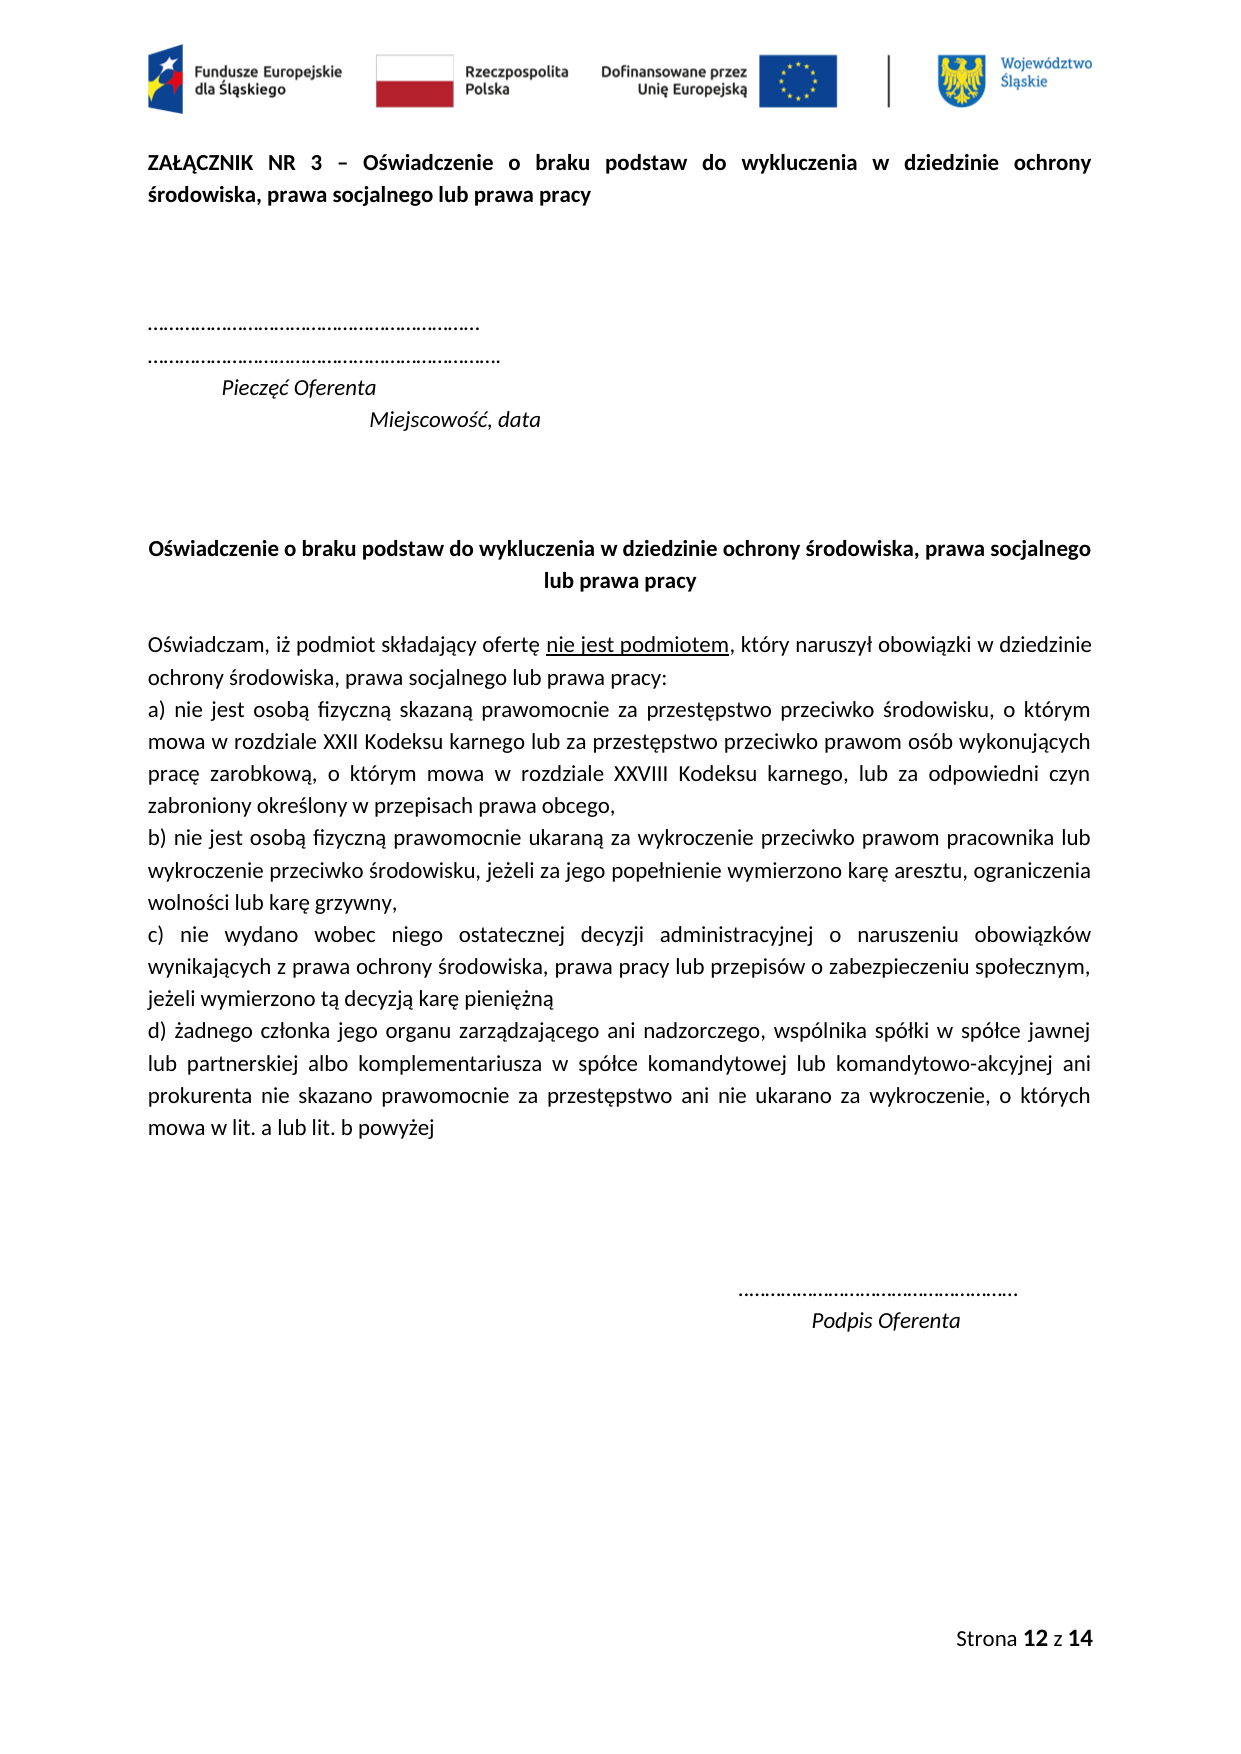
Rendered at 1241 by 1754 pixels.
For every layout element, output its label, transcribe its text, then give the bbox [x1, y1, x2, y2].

text ……………………………………………………… …………………………………………………………. [148, 308, 1093, 369]
text Podpis Oferenta [738, 1306, 1093, 1334]
text d) żadnego członka jego organu zarządzającego ani nadzorczego, wspólnika spółki w spółce jawnej lub partnerskiej albo komplementariusza w spółce komandytowej lub komandytowo-akcyjnej ani prokurenta nie skazano prawomocnie za przestępstwo ani nie ukarano za wykroczenie, o których mowa w lit. a lub lit. b powyżej [148, 1017, 1093, 1141]
text Pieczęć Oferenta Miejscowość, data [148, 373, 1093, 433]
text Oświadczam, iż podmiot składający ofertę nie jest podmiotem, który naruszył obowiązki w dziedzinie ochrony środowiska, prawa socjalnego lub prawa pracy: [148, 630, 1093, 691]
text Oświadczenie o braku podstaw do wykluczenia w dziedzinie ochrony środowiska, prawa socjalnego lub prawa pracy [148, 534, 1093, 594]
text a) nie jest osobą fizyczną skazaną prawomocnie za przestępstwo przeciwko środowisku, o którym mowa w rozdziale XXII Kodeksu karnego lub za przestępstwo przeciwko prawom osób wykonujących pracę zarobkową, o którym mowa w rozdziale XXVIII Kodeksu karnego, lub za odpowiedni czyn zabroniony określony w przepisach prawa obcego, [148, 695, 1093, 819]
text ZAŁĄCZNIK NR 3 – Oświadczenie o braku podstaw do wykluczenia w dziedzinie ochrony środowiska, prawa socjalnego lub prawa pracy [148, 148, 1093, 208]
text b) nie jest osobą fizyczną prawomocnie ukaraną za wykroczenie przeciwko prawom pracownika lub wykroczenie przeciwko środowisku, jeżeli za jego popełnienie wymierzono karę aresztu, ograniczenia wolności lub karę grzywny, [148, 823, 1093, 916]
text ..…………………………………………… [738, 1274, 1093, 1302]
text c) nie wydano wobec niego ostatecznej decyzji administracyjnej o naruszeniu obowiązków wynikających z prawa ochrony środowiska, prawa pracy lub przepisów o zabezpieczeniu społecznym, jeżeli wymierzono tą decyzją karę pieniężną [148, 920, 1093, 1012]
picture [148, 44, 1092, 114]
